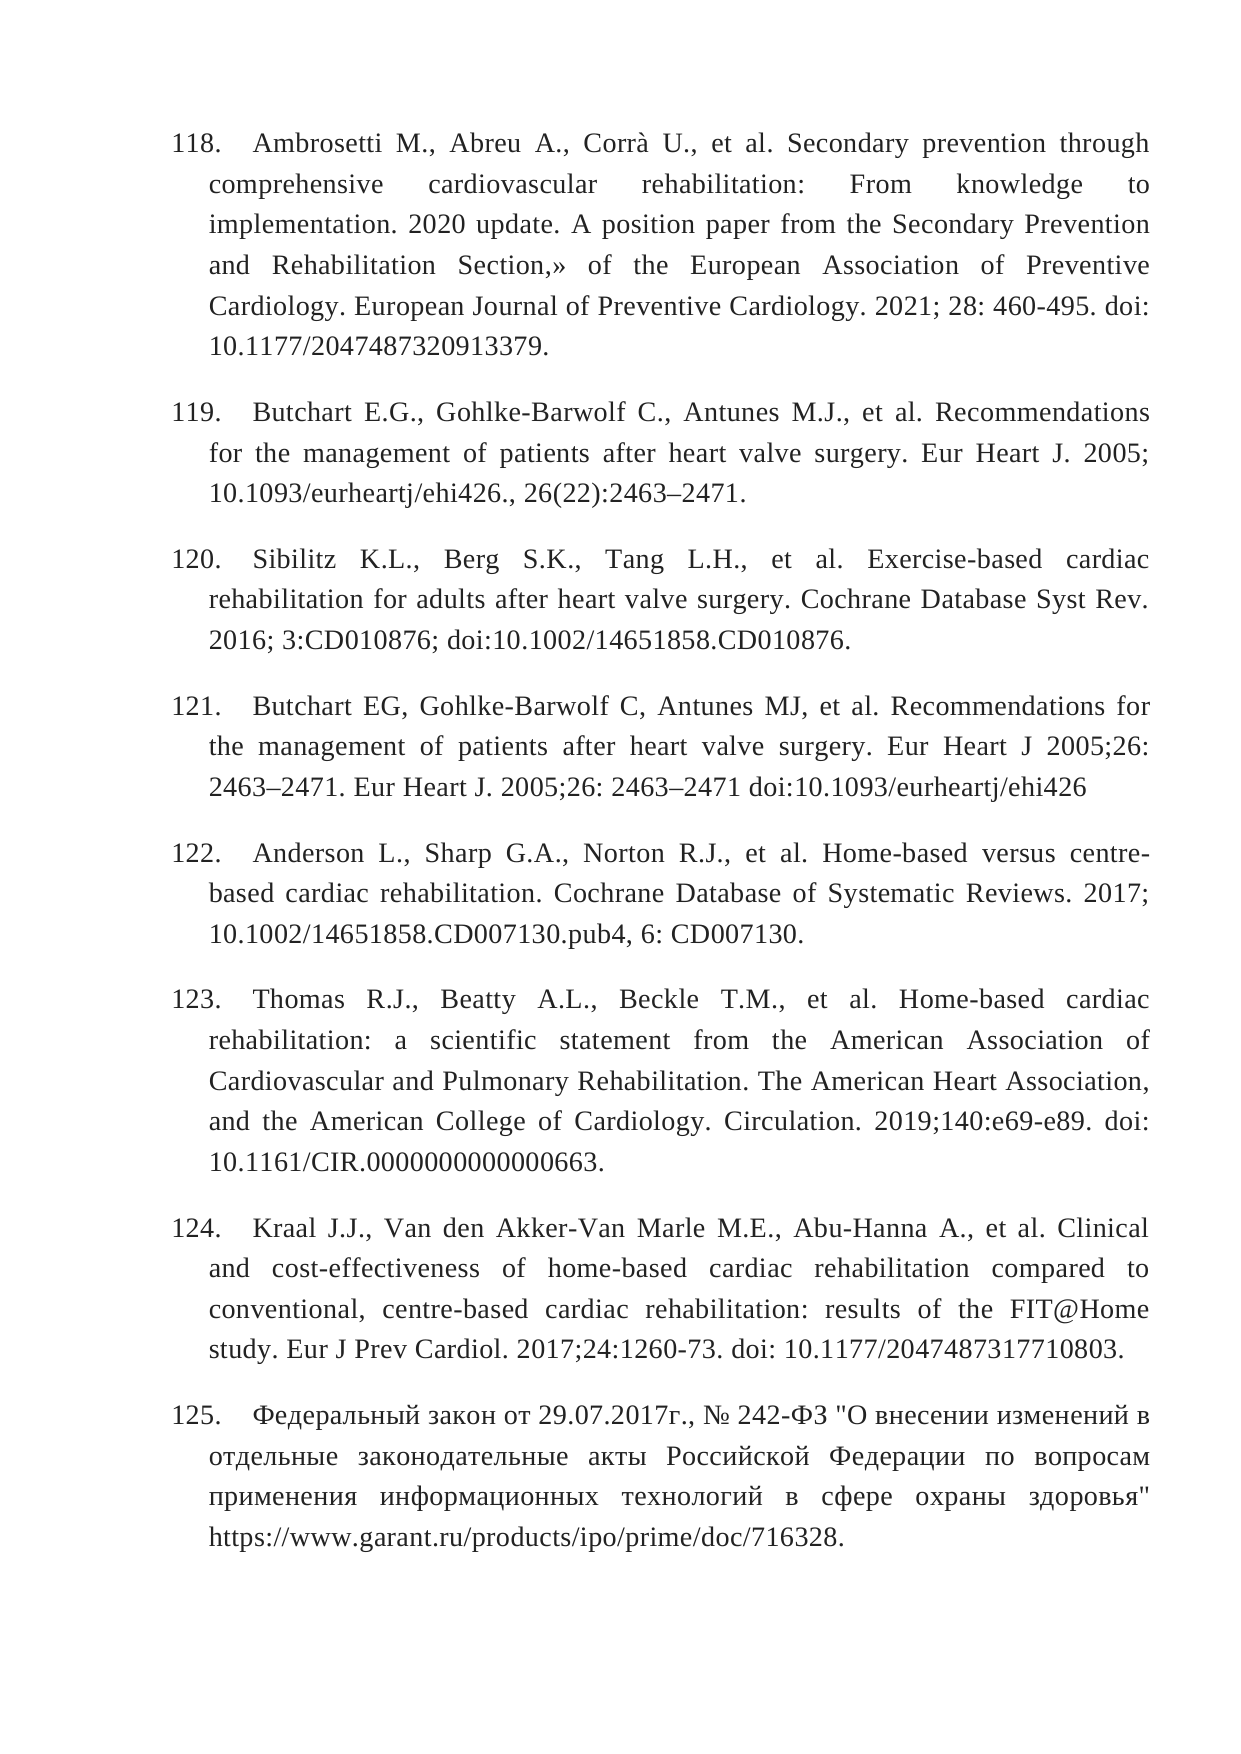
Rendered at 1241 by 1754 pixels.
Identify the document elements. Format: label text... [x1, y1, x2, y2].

list Kraal J.J., Van den Akker-Van Marle M.E., Abu-Hanna A., et al. Clinical and cost-effectiveness of home-based cardiac rehabilitation compared to conventional, centre-based cardiac rehabilitation: results of the FIT@Home study. Eur J Prev Cardiol. 2017;24:1260-73. doi: 10.1177/2047487317710803. [171, 1202, 1152, 1365]
list Ambrosetti M., Abreu A., Corrà U., et al. Secondary prevention through comprehensive cardiovascular rehabilitation: From knowledge to implementation. 2020 update. A position paper from the Secondary Prevention and Rehabilitation Section,» of the European Association of Preventive Cardiology. European Journal of Preventive Cardiology. 2021; 28: 460-495. doi: 10.1177/2047487320913379. [171, 118, 1152, 362]
list Butchart E.G., Gohlke-Barwolf C., Antunes M.J., et al. Recommendations for the management of patients after heart valve surgery. Eur Heart J. 2005; 10.1093/eurheartj/ehi426., 26(22):2463–2471. [171, 387, 1152, 509]
list Thomas R.J., Beatty A.L., Beckle T.M., et al. Home-based cardiac rehabilitation: a scientific statement from the American Association of Cardiovascular and Pulmonary Rehabilitation. The American Heart Association, and the American College of Cardiology. Circulation. 2019;140:e69-e89. doi: 10.1161/CIR.0000000000000663. [171, 974, 1152, 1177]
list Anderson L., Sharp G.A., Norton R.J., et al. Home-based versus centre-based cardiac rehabilitation. Cochrane Database of Systematic Reviews. 2017; 10.1002/14651858.CD007130.pub4, 6: CD007130. [171, 827, 1152, 949]
list Sibilitz K.L., Berg S.K., Tang L.H., et al. Exercise-based cardiac rehabilitation for adults after heart valve surgery. Cochrane Database Syst Rev. 2016; 3:CD010876; doi:10.1002/14651858.CD010876. [171, 534, 1152, 656]
list Федеральный закон от 29.07.2017г., № 242-ФЗ "О внесении изменений в отдельные законодательные акты Российской Федерации по вопросам применения информационных технологий в сфере охраны здоровья" https://www.garant.ru/products/ipo/prime/doc/716328. [171, 1390, 1152, 1552]
list Butchart EG, Gohlke-Barwolf C, Antunes MJ, et al. Recommendations for the management of patients after heart valve surgery. Eur Heart J 2005;26: 2463–2471. Eur Heart J. 2005;26: 2463–2471 doi:10.1093/eurheartj/ehi426 [171, 681, 1152, 802]
